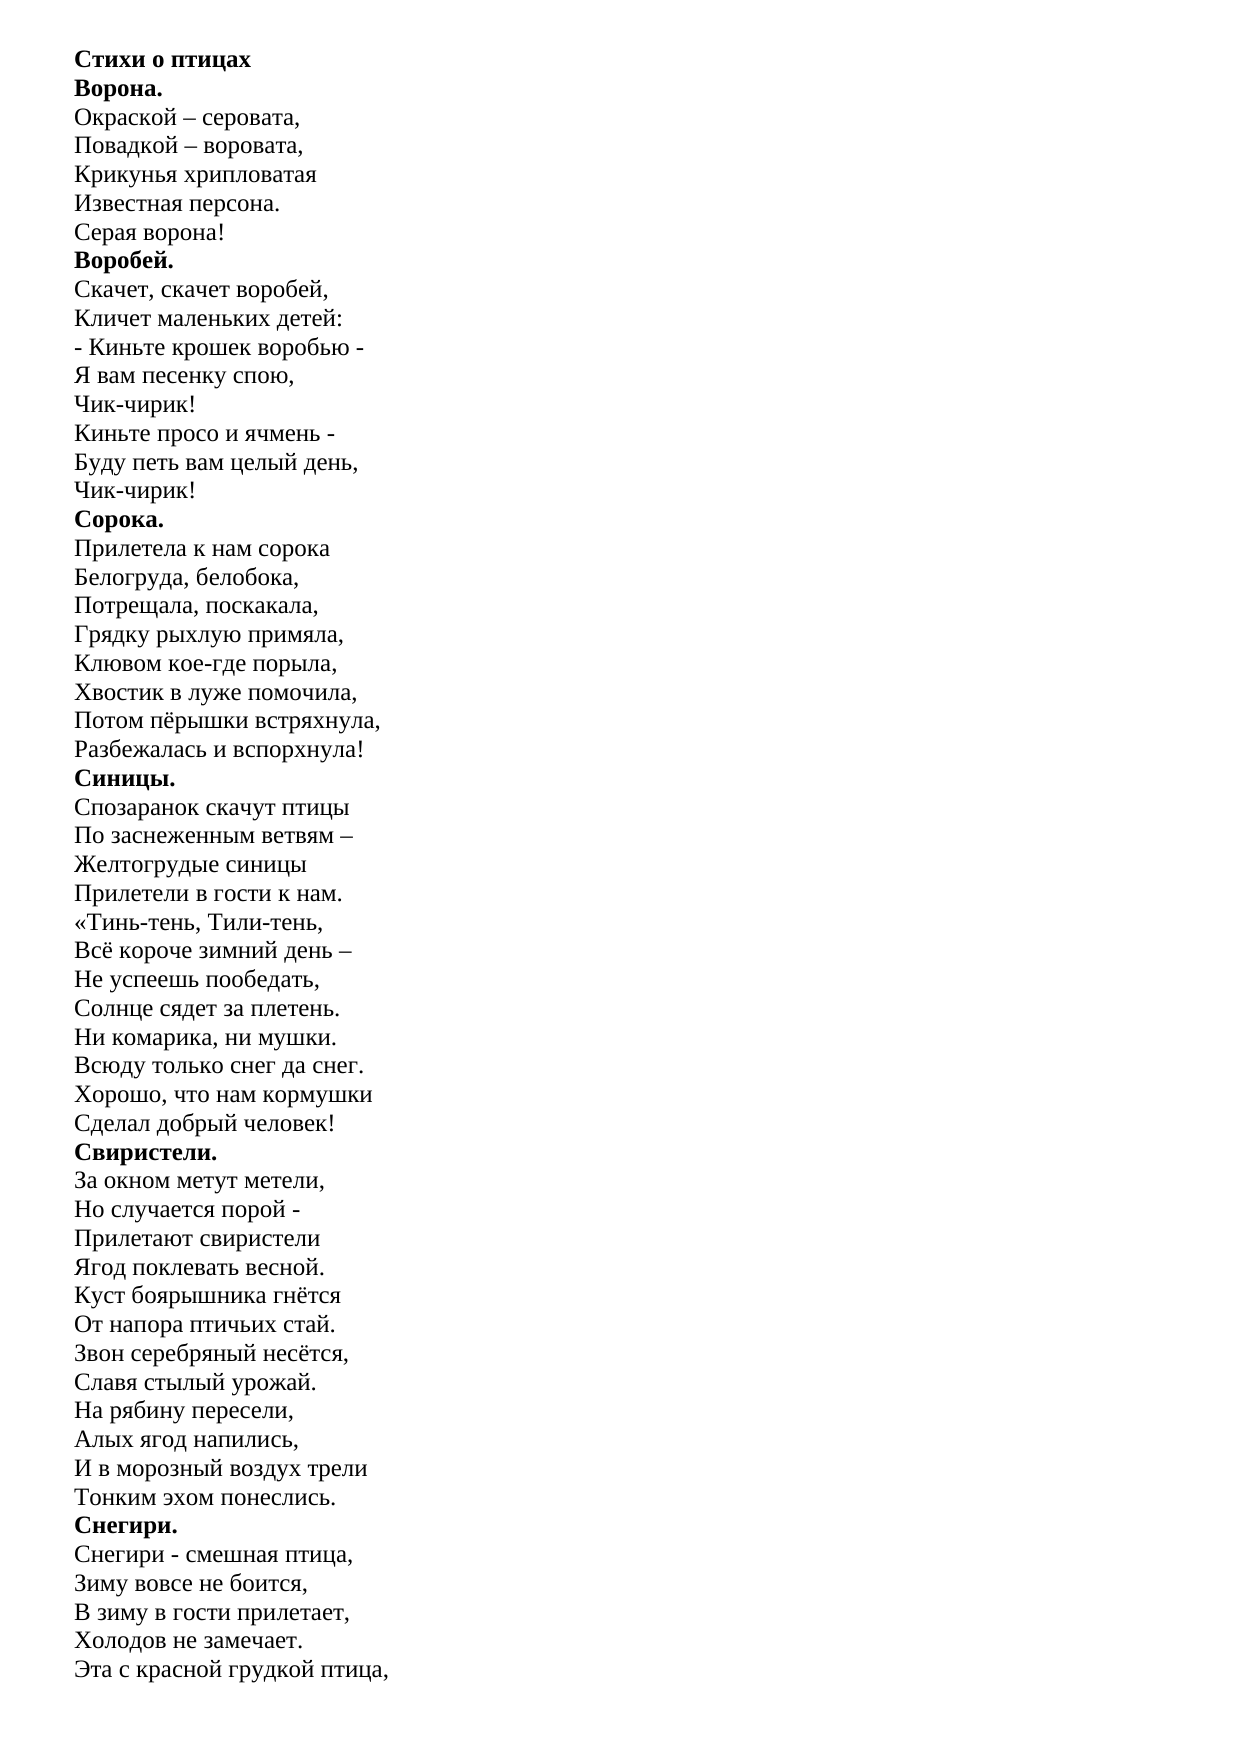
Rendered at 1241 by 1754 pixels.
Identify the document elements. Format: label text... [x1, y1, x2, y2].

text Разбежалась и вспорхнула! [74, 734, 1181, 763]
text Буду петь вам целый день, [74, 447, 1181, 476]
text Прилетели в гости к нам. [74, 878, 1181, 907]
text Скачет, скачет воробей, [74, 274, 1181, 303]
text Чик-чирик! [74, 389, 1181, 418]
text Сорока. [74, 504, 1181, 533]
text Потом пёрышки встряхнула, [74, 706, 1181, 734]
text Холодов не замечает. [74, 1626, 1181, 1654]
text Славя стылый урожай. [74, 1367, 1181, 1396]
text Зиму вовсе не боится, [74, 1568, 1181, 1597]
text Ягод поклевать весной. [74, 1252, 1181, 1281]
text Куст боярышника гнётся [74, 1281, 1181, 1309]
text Воробей. [74, 246, 1181, 274]
text Солнце сядет за плетень. [74, 993, 1181, 1022]
text Всё короче зимний день – [74, 936, 1181, 964]
text Потрещала, поскакала, [74, 591, 1181, 619]
text Сделал добрый человек! [74, 1108, 1181, 1137]
text Тонким эхом понеслись. [74, 1482, 1181, 1511]
text Снегири. [74, 1511, 1181, 1539]
text Клювом кое-где порыла, [74, 648, 1181, 677]
text Белогруда, белобока, [74, 562, 1181, 591]
text Хорошо, что нам кормушки [74, 1079, 1181, 1108]
text Повадкой – воровата, [74, 131, 1181, 159]
text Чик-чирик! [74, 476, 1181, 504]
text Свиристели. [74, 1137, 1181, 1166]
text Желтогрудые синицы [74, 849, 1181, 878]
text Синицы. [74, 763, 1181, 792]
text Я вам песенку спою, [74, 361, 1181, 389]
text Киньте просо и ячмень - [74, 418, 1181, 447]
text Алых ягод напились, [74, 1424, 1181, 1453]
text За окном метут метели, [74, 1166, 1181, 1194]
text Но случается порой - [74, 1194, 1181, 1223]
text Снегири - смешная птица, [74, 1539, 1181, 1568]
text Грядку рыхлую примяла, [74, 619, 1181, 648]
text Крикунья хрипловатая [74, 159, 1181, 188]
text В зиму в гости прилетает, [74, 1597, 1181, 1626]
text От напора птичьих стай. [74, 1309, 1181, 1338]
text Спозаранок скачут птицы [74, 792, 1181, 821]
text Хвостик в луже помочила, [74, 677, 1181, 706]
text «Тинь-тень, Тили-тень, [74, 907, 1181, 936]
text Всюду только снег да снег. [74, 1051, 1181, 1079]
text Прилетела к нам сорока [74, 533, 1181, 562]
text Ни комарика, ни мушки. [74, 1022, 1181, 1051]
text Известная персона. [74, 188, 1181, 217]
text Кличет маленьких детей: [74, 303, 1181, 332]
text Звон серебряный несётся, [74, 1338, 1181, 1367]
text И в морозный воздух трели [74, 1453, 1181, 1482]
text Стихи о птицах [74, 44, 1181, 73]
text Серая ворона! [74, 217, 1181, 246]
text Не успеешь пообедать, [74, 964, 1181, 993]
text По заснеженным ветвям – [74, 821, 1181, 849]
text - Киньте крошек воробью - [74, 332, 1181, 361]
text На рябину пересели, [74, 1396, 1181, 1424]
text Эта с красной грудкой птица, [74, 1654, 1181, 1683]
text Прилетают свиристели [74, 1223, 1181, 1252]
text Ворона. [74, 73, 1181, 102]
text Окраской – серовата, [74, 102, 1181, 131]
